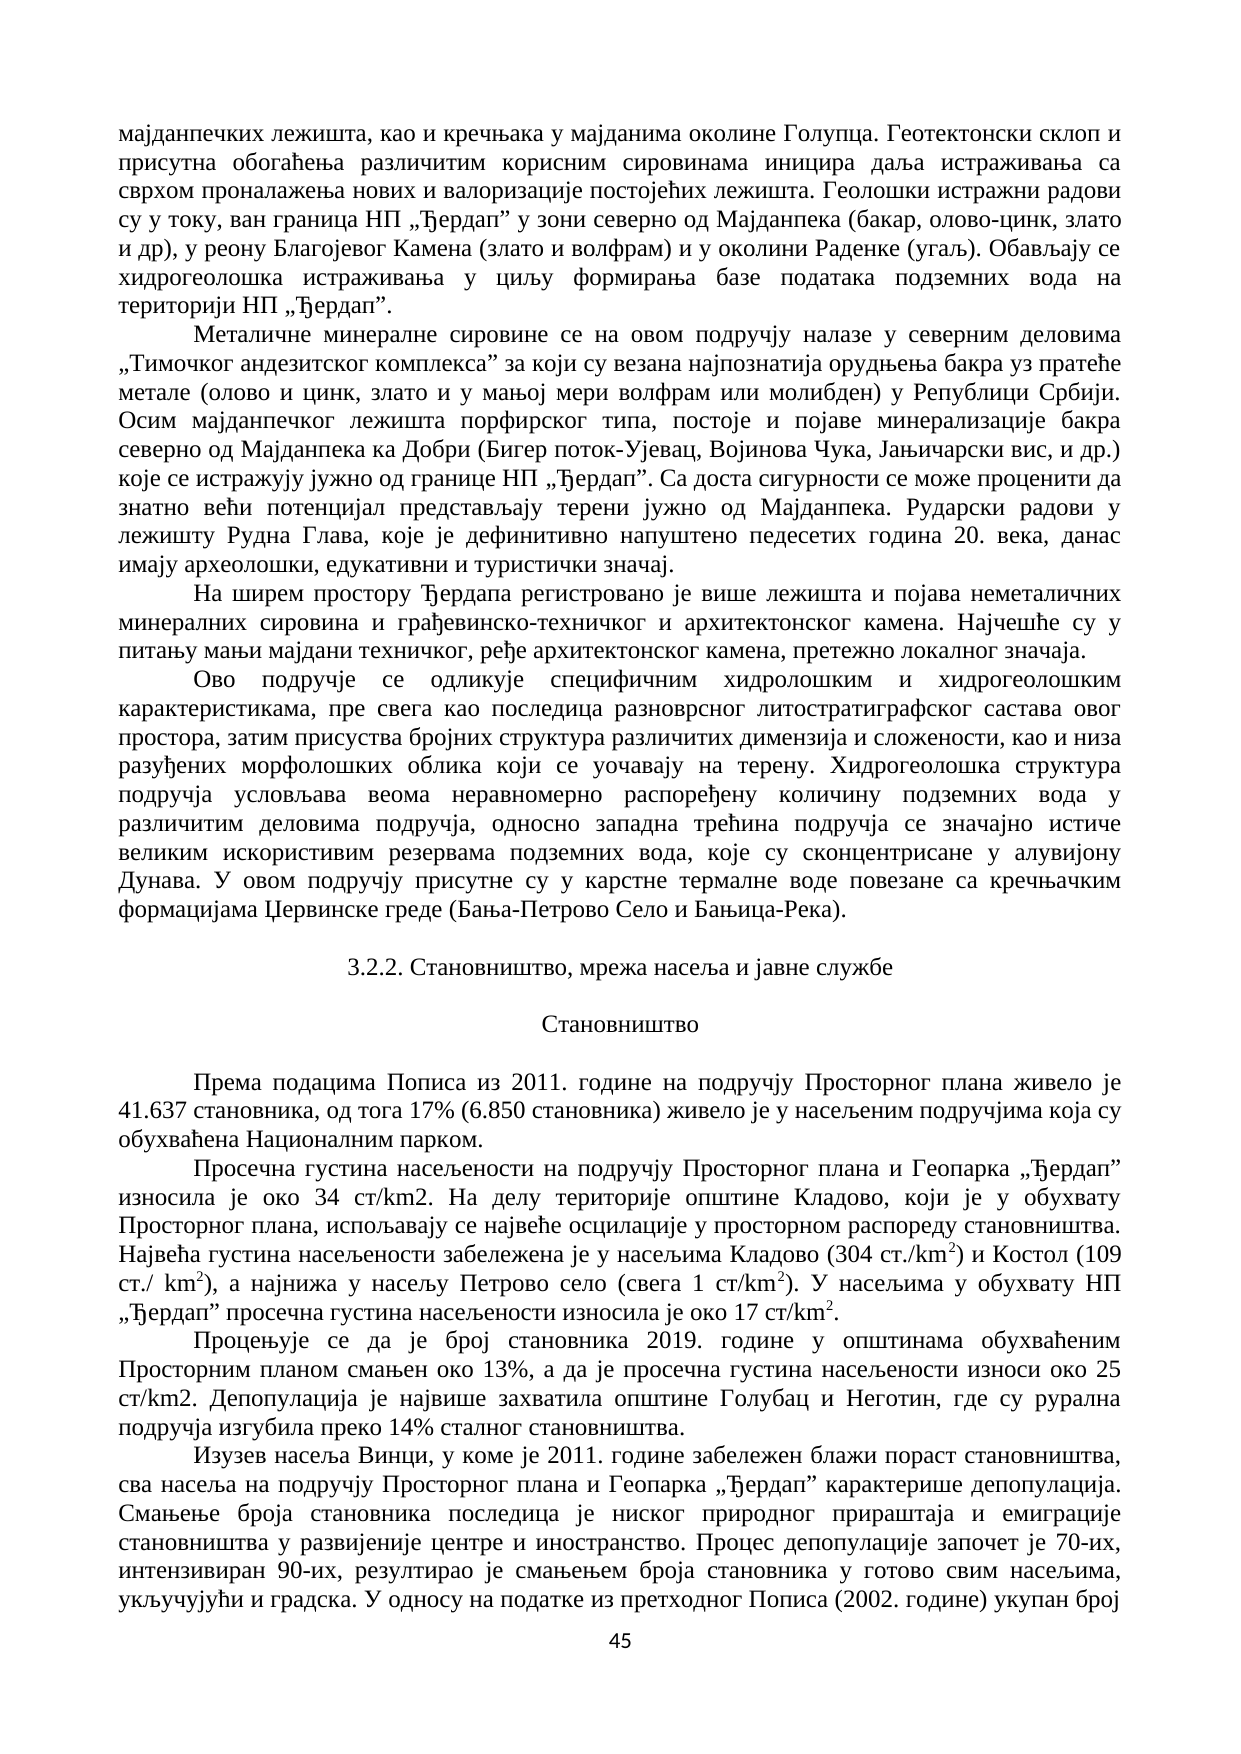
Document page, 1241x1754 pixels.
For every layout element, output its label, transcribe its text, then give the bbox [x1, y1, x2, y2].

text На ширем простору Ђердапа регистровано је више лежишта и појава неметаличних минералних сировина и грађевинско-техничког и архитектонског камена. Најчешће су у питању мањи мајдани техничког, ређе архитектонског камена, претежно локалног значаја. [118, 578, 1122, 664]
text Ово подручје се одликује специфичним хидролошким и хидрогеолошким карактеристикама, пре свега као последица разноврсног литостратиграфског састава овог простора, затим присуства бројних структура различитих димензија и сложености, као и низа разуђених морфолошких облика који се уочавају на терену. Хидрогеолошка структура подручја условљава веома неравномерно распоређену количину подземних вода у различитим деловима подручја, односно западна трећина подручја се значајно истиче великим искористивим резервама подземних вода, које су сконцентрисане у алувијону Дунава. У овом подручју присутне су у карстне термалне воде повезане са кречњачким формацијама Џервинске греде (Бања-Петрово Село и Бањица-Река). [118, 664, 1122, 923]
text Металичне минералне сировине се на овом подручју налазе у северним деловима „Тимочког андезитског комплекса” за који су везана најпознатија орудњења бакра уз пратеће метале (олово и цинк, злато и у мањој мери волфрам или молибден) у Републици Србији. Осим мајданпечког лежишта порфирског типа, постоје и појаве минерализације бакра северно од Мајданпека ка Добри (Бигер поток-Ујевац, Војинова Чука, Јањичарски вис, и др.) које се истражују јужно од границе НП „Ђердап”. Са доста сигурности се може проценити да знатно већи потенцијал представљају терени јужно од Мајданпека. Рударски радови у лежишту Рудна Глава, које је дефинитивно напуштено педесетих година 20. века, данас имају археолошки, едукативни и туристички значај. [118, 319, 1122, 578]
text Процењује се да је број становника 2019. године у општинама обухваћеним Просторним планом смањен око 13%, а да је просечна густина насељености износи око 25 ст/km2. Депопулација је највише захватила општине Голубац и Неготин, где су рурална подручја изгубила преко 14% сталног становништва. [118, 1326, 1122, 1441]
subtitle 3.2.2. Становништво, мрежа насеља и јавне службе [118, 952, 1122, 981]
text Према подацима Пописа из 2011. године на подручју Просторног плана живело је 41.637 становника, oд тога 17% (6.850 становника) живело је у насељеним подручјима која су обухваћена Националним парком. [118, 1067, 1122, 1153]
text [118, 1441, 1122, 1613]
text Просечна густина насељености на подручју Просторног плана и Геопарка „Ђердап” износила је око 34 ст/km2. На делу територије општине Кладово, који је у обухвату Просторног плана, испољавају се највеће осцилације у просторном распореду становништва. Највећа густина насељености забележена је у насељима Кладово (304 ст./km2) и Костол (109 ст./ km2), а најнижа у насељу Петрово село (свега 1 ст/km2). У насељима у обухвату НП „Ђердап” просечна густина насељености износила је око 17 ст/km2. [118, 1153, 1122, 1326]
text Становништво [118, 1009, 1122, 1038]
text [118, 118, 1122, 319]
